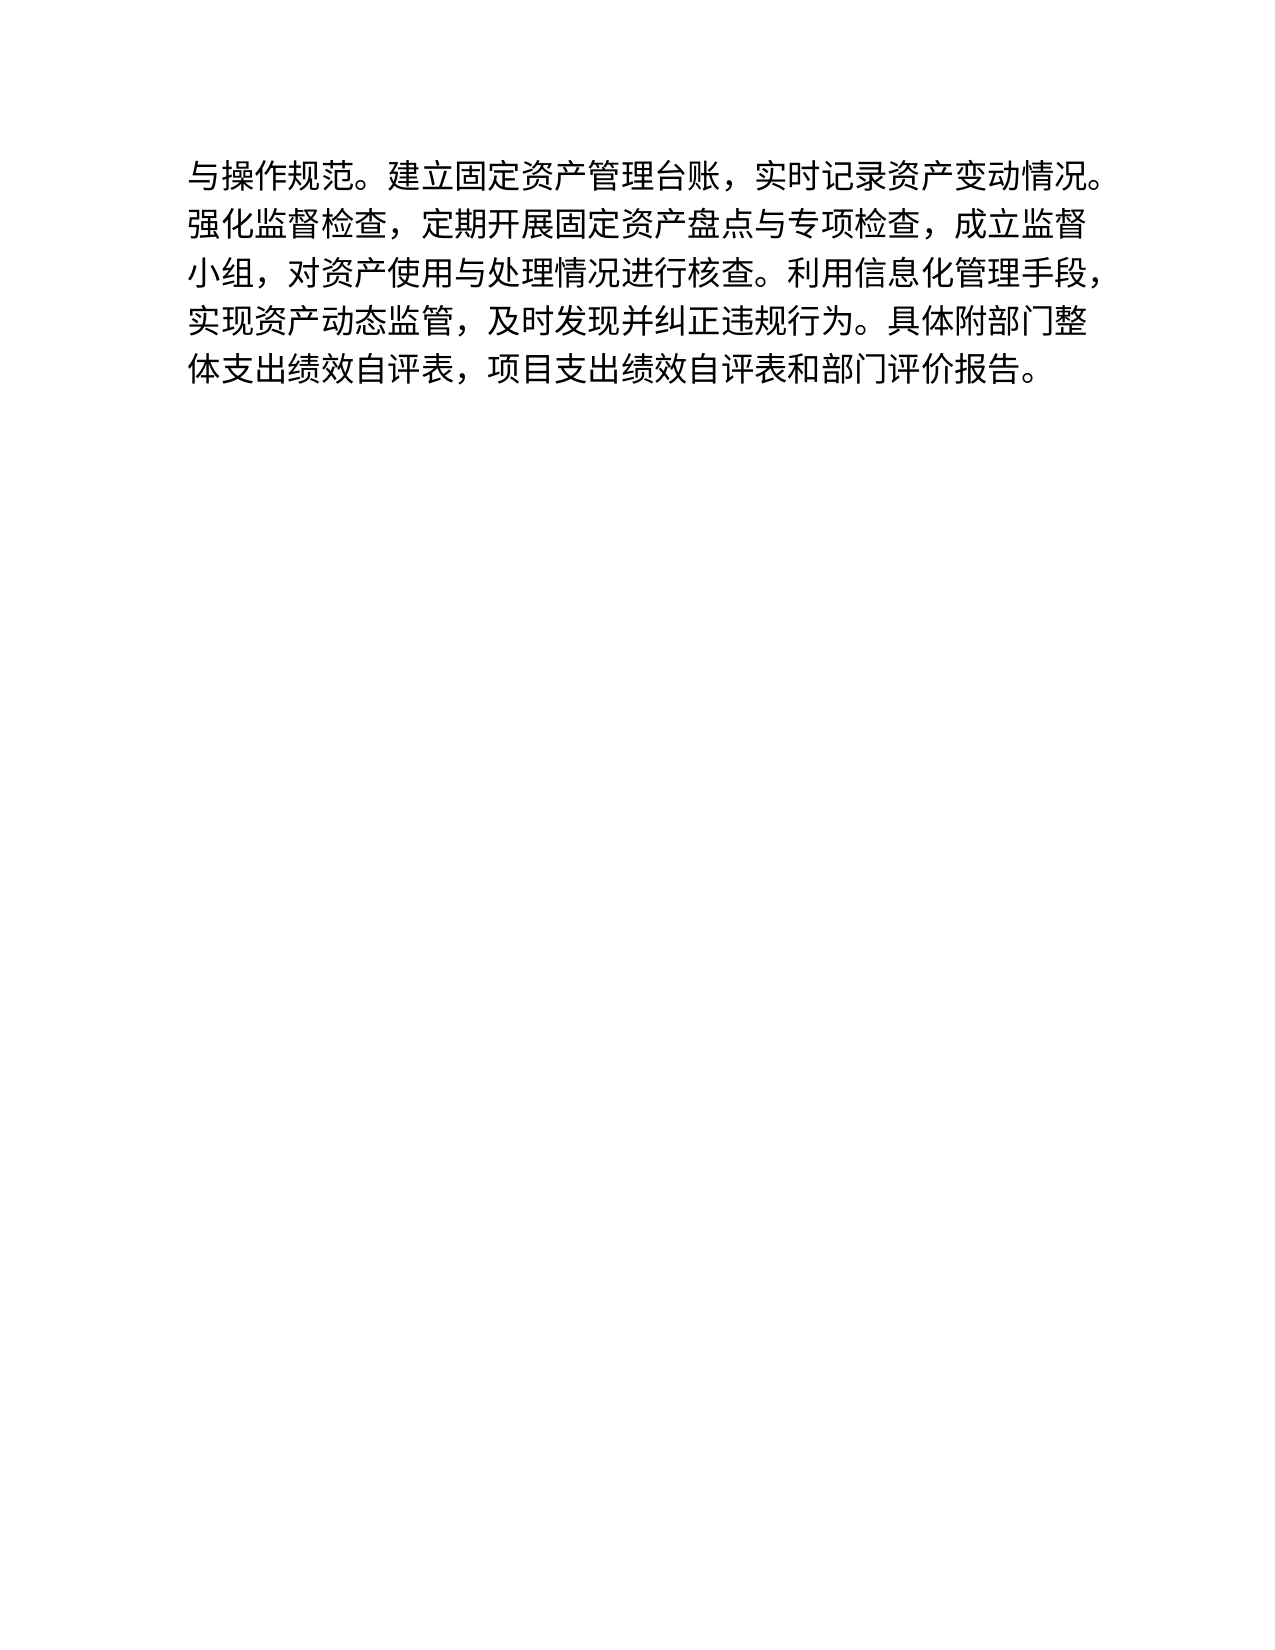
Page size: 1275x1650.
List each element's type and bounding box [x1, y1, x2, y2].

text [187, 150, 1087, 391]
